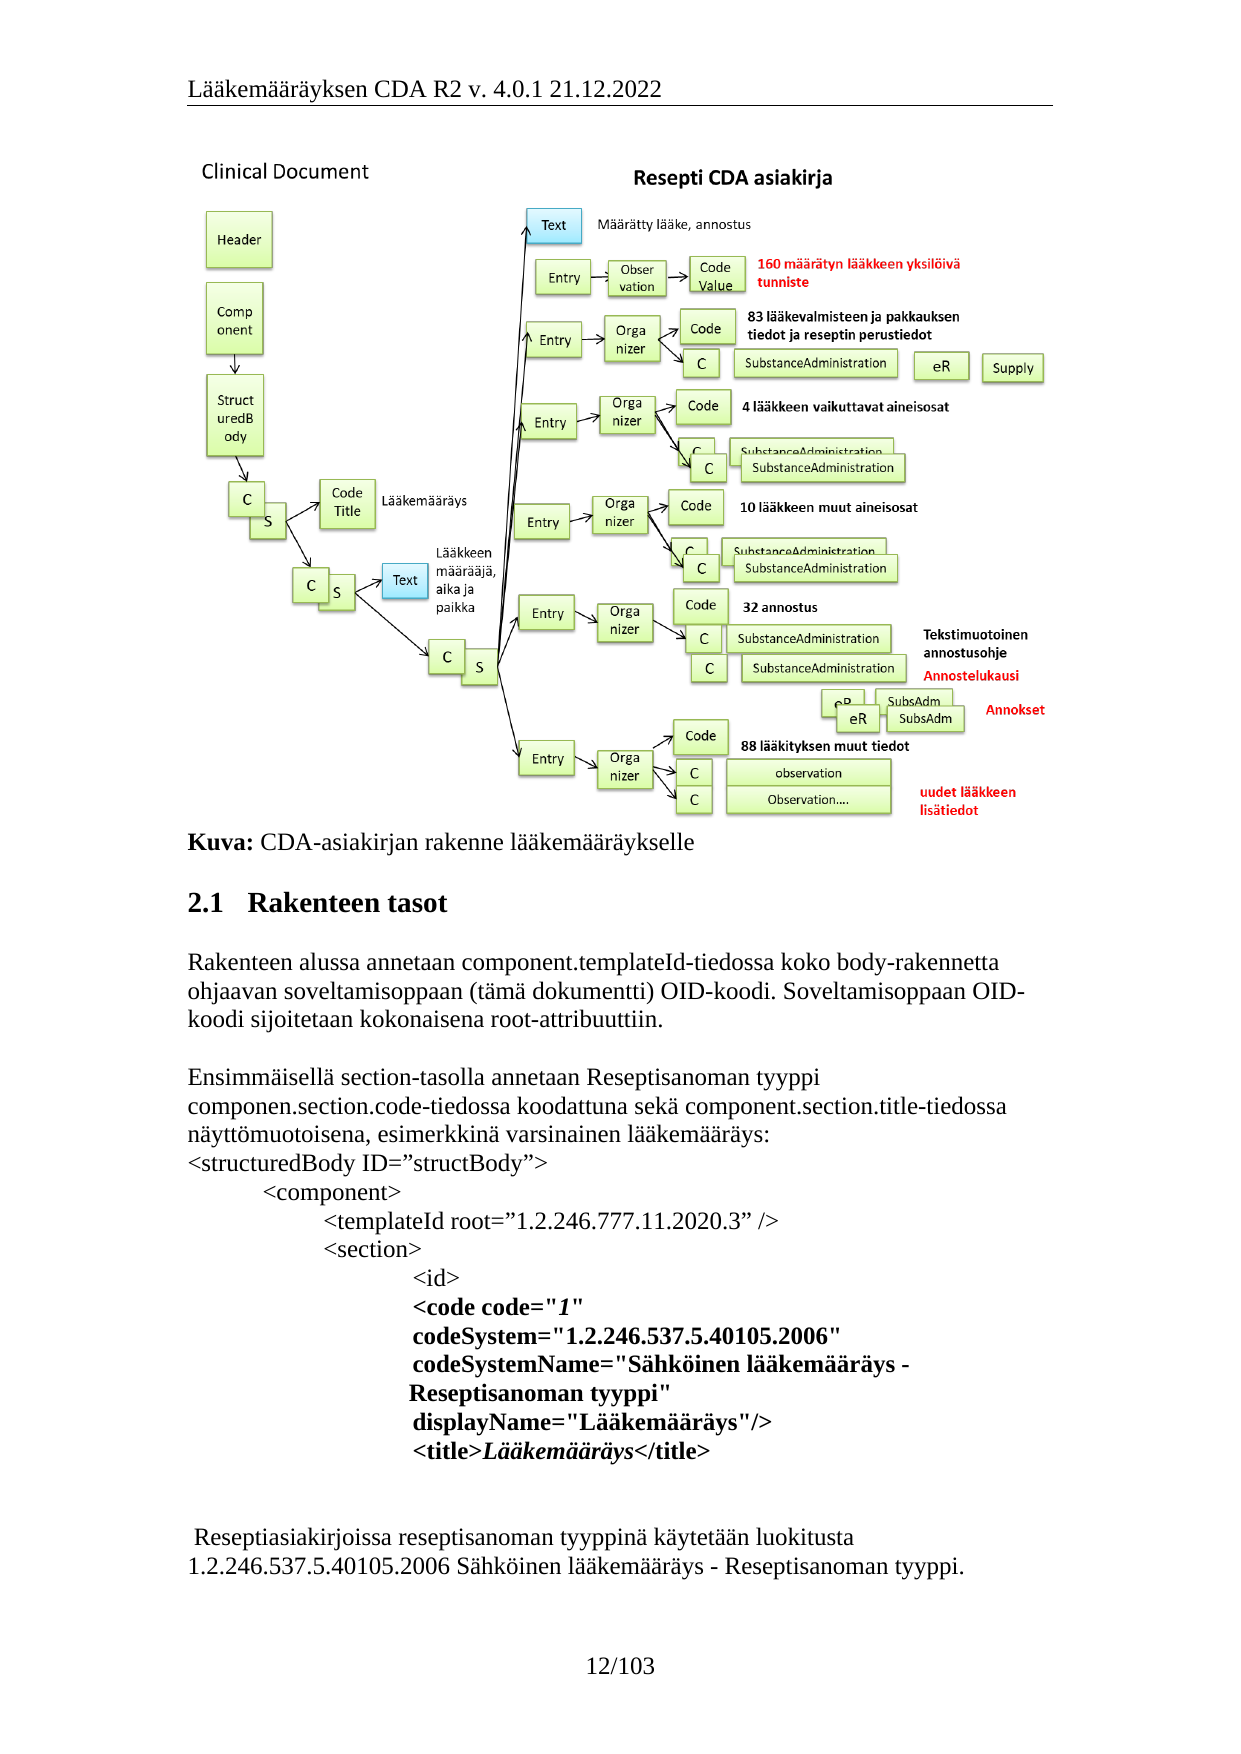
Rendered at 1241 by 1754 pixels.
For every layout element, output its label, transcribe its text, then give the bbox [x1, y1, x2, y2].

text Ensimmäisellä section-tasolla annetaan Reseptisanoman tyyppi componen.section.code-tiedossa koodattuna sekä component.section.title-tiedossa näyttömuotoisena, esimerkkinä varsinainen lääkemääräys: [187, 1062, 1053, 1148]
text codeSystem="1.2.246.537.5.40105.2006" [337, 1321, 1053, 1349]
picture [187, 150, 1055, 828]
subtitle Rakenteen tasot [187, 885, 1053, 918]
text <structuredBody ID=”structBody”> [187, 1148, 1053, 1177]
text displayName="Lääkemääräys"/> [337, 1407, 1053, 1436]
text codeSystemName="Sähköinen lääkemääräys - Reseptisanoman tyyppi" [409, 1349, 1053, 1407]
text <component> [187, 1177, 1053, 1206]
text Reseptiasiakirjoissa reseptisanoman tyyppinä käytetään luokitusta 1.2.246.537.5.40105.2006 Sähköinen lääkemääräys - Reseptisanoman tyyppi. [187, 1522, 1053, 1579]
text <templateId root=”1.2.246.777.11.2020.3” /> [187, 1206, 1053, 1234]
text <code code="1" [337, 1292, 1053, 1321]
text <title>Lääkemääräys</title> [337, 1436, 1053, 1464]
text <section> [187, 1234, 1053, 1263]
text Kuva: CDA-asiakirjan rakenne lääkemääräykselle [187, 828, 1053, 856]
text Rakenteen alussa annetaan component.templateId-tiedossa koko body-rakennetta ohjaavan soveltamisoppaan (tämä dokumentti) OID-koodi. Soveltamisoppaan OID-koodi sijoitetaan kokonaisena root-attribuuttiin. [187, 947, 1053, 1033]
text <id> [187, 1263, 1053, 1292]
